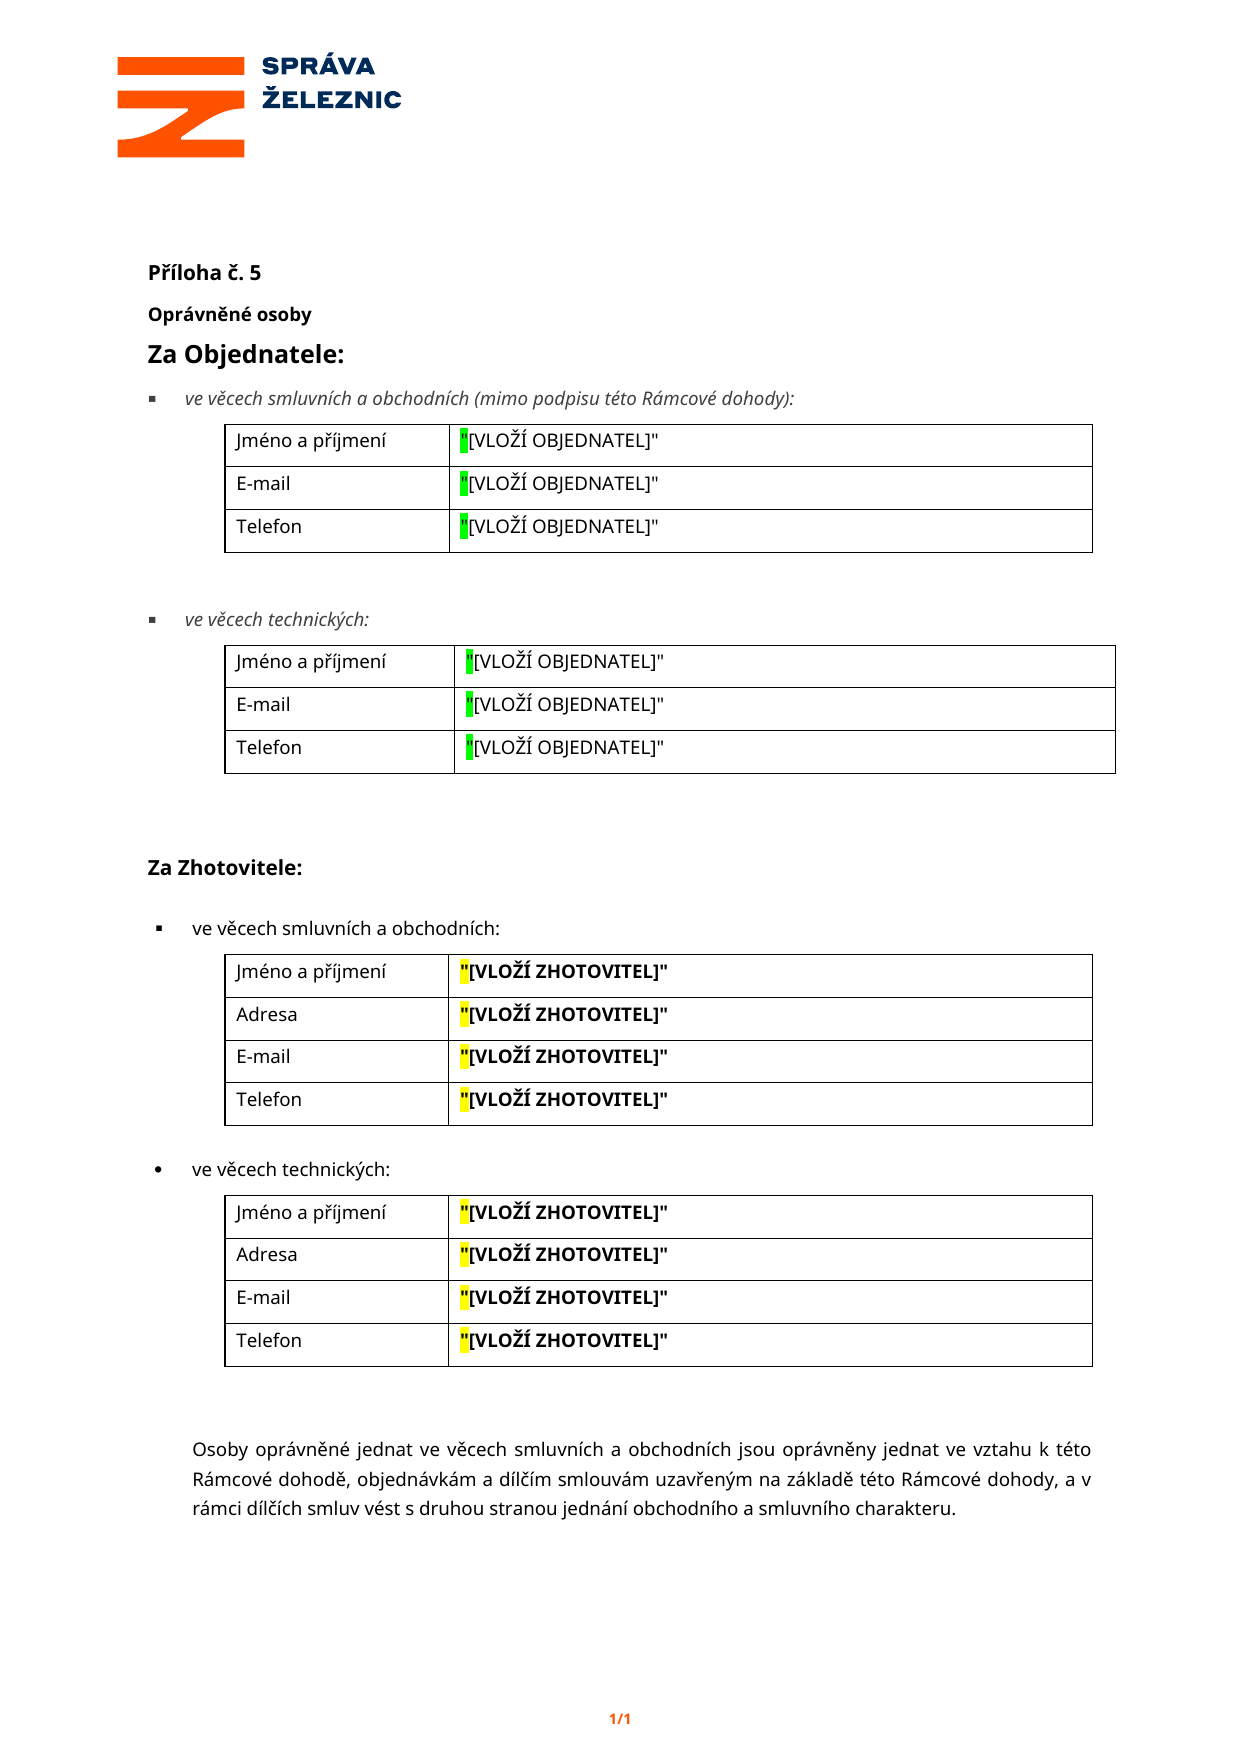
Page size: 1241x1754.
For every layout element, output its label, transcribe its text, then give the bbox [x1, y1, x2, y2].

table_cell E-mail [226, 1281, 448, 1323]
text Příloha č. 5 [148, 257, 1093, 286]
table_cell [450, 467, 1092, 509]
subtitle ve věcech technických: [148, 603, 1093, 632]
text Osoby oprávněné jednat ve věcech smluvních a obchodních jsou oprávněny jednat ve vztahu k této Rámcové dohodě, objednávkám a dílčím smlouvám uzavřeným na základě této Rámcové dohody, a v rámci dílčích smluv vést s druhou stranou jednání obchodního a smluvního charakteru. [192, 1437, 1093, 1521]
table_cell [449, 1239, 1092, 1280]
table_cell [449, 1041, 1092, 1082]
table_header [450, 425, 1092, 466]
table_header Jméno a příjmení [226, 1196, 448, 1237]
text Za Objednatele: [148, 340, 1093, 369]
table_cell [449, 1083, 1092, 1125]
table_cell [455, 731, 1115, 773]
table_header Jméno a příjmení [226, 955, 448, 997]
table_header [449, 1196, 1092, 1237]
table_header Jméno a příjmení [226, 646, 454, 687]
subtitle ve věcech smluvních a obchodních (mimo podpisu této Rámcové dohody): [148, 382, 1093, 411]
table_cell Telefon [226, 1083, 448, 1125]
table_cell Adresa [226, 998, 448, 1039]
table_cell Adresa [226, 1239, 448, 1280]
table_cell [455, 688, 1115, 730]
text Za Zhotovitele: [148, 853, 1093, 881]
table_header [449, 955, 1092, 997]
table_header [455, 646, 1115, 687]
table_cell Telefon [226, 510, 449, 552]
table_cell [449, 1281, 1092, 1323]
table_cell E-mail [226, 688, 454, 730]
table_cell E-mail [226, 1041, 448, 1082]
text Oprávněné osoby [148, 298, 1093, 328]
list ve věcech technických: [155, 1151, 1093, 1182]
table_cell [449, 1324, 1092, 1366]
table_cell Telefon [226, 1324, 448, 1366]
table_cell [450, 510, 1092, 552]
table_cell [449, 998, 1092, 1039]
table_header Jméno a příjmení [226, 425, 449, 466]
table_cell Telefon [226, 731, 454, 773]
list ve věcech smluvních a obchodních: [154, 910, 1093, 942]
table_cell E-mail [226, 467, 449, 509]
